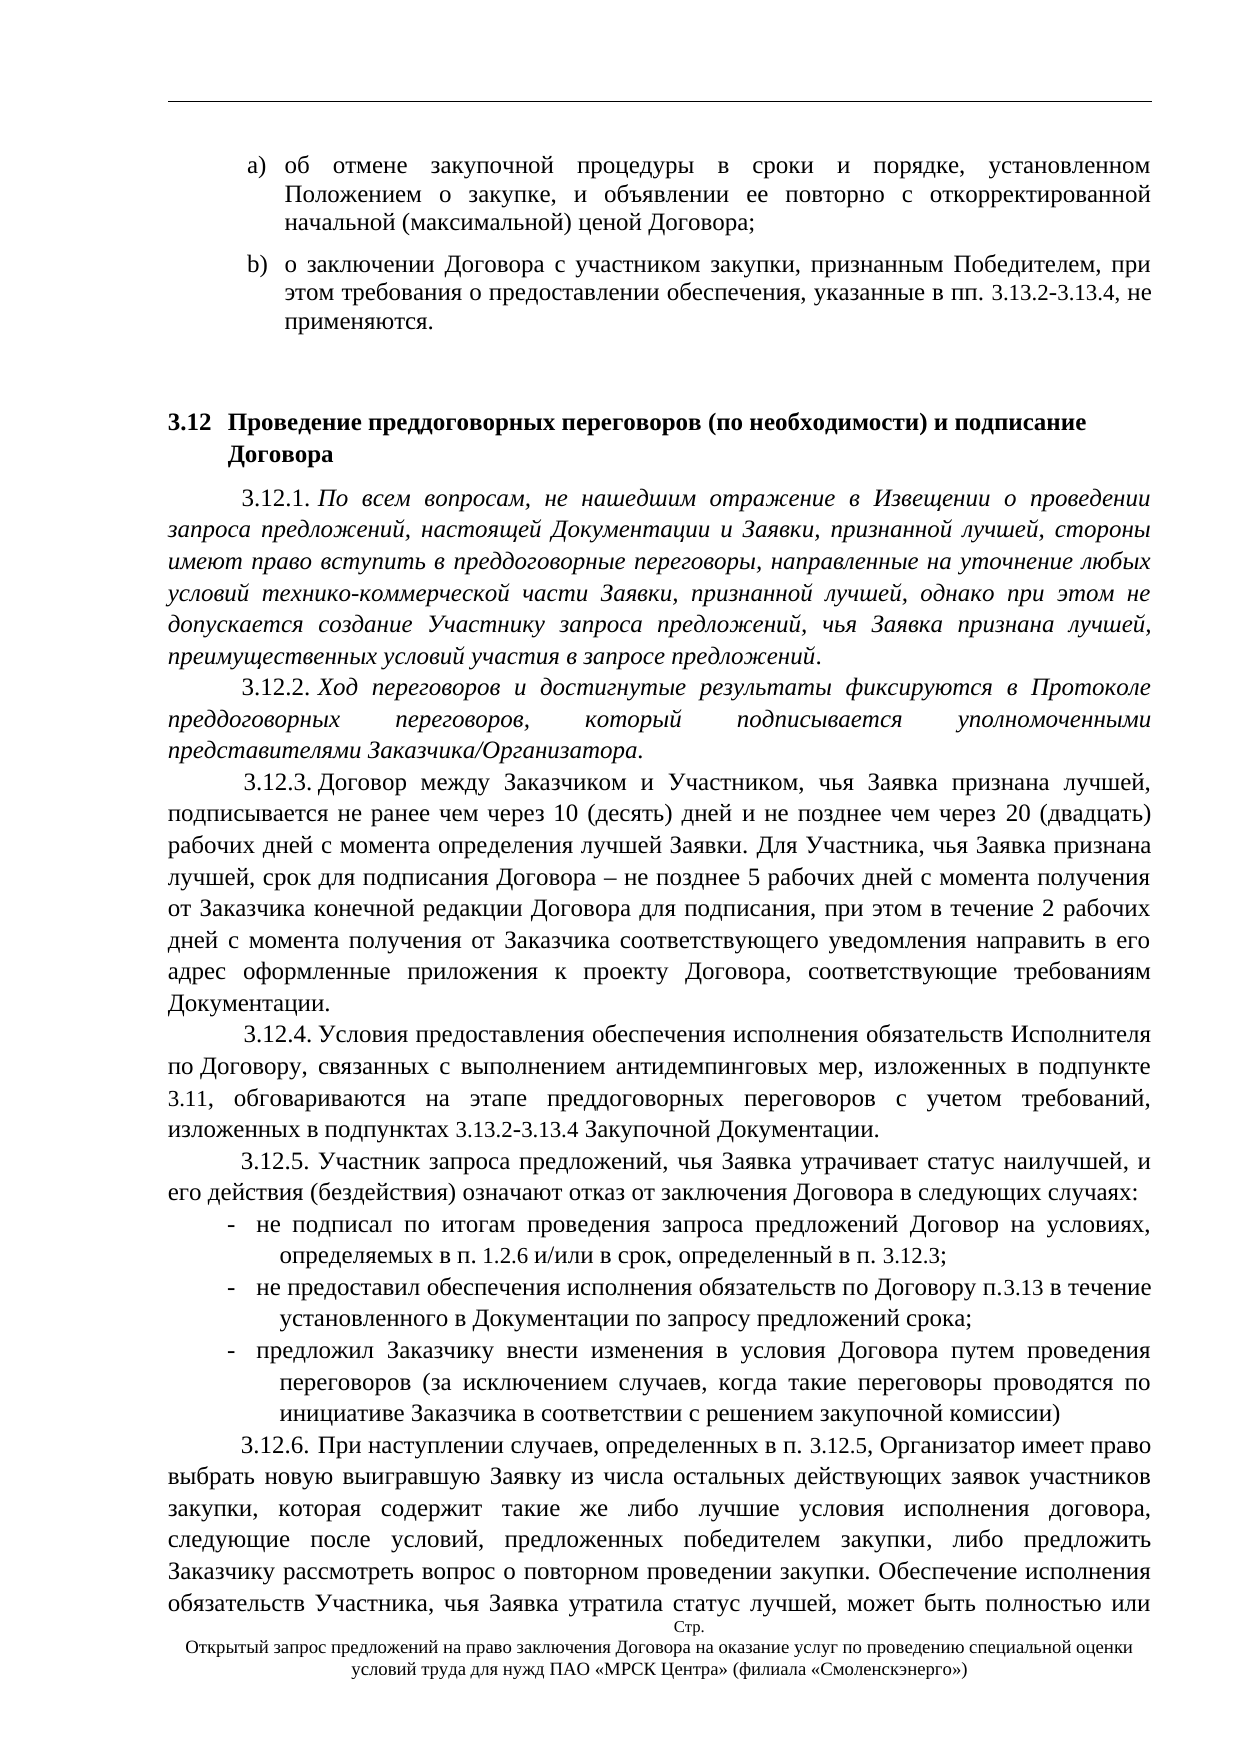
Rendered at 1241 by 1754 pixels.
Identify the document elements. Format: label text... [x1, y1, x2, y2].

list Участник запроса предложений, чья Заявка утрачивает статус наилучшей, и его действия (бездействия) означают отказ от заключения Договора в следующих случаях: [168, 1146, 1152, 1206]
subtitle Проведение преддоговорных переговоров (по необходимости) и подписание Договора [168, 407, 1152, 468]
list о заключении Договора с участником закупки, признанным Победителем, при этом требования о предоставлении обеспечения, указанные в пп. 3.13.2-3.13.4, не применяются. [247, 249, 1152, 335]
list Условия предоставления обеспечения исполнения обязательств Исполнителя по Договору, связанных с выполнением антидемпинговых мер, изложенных в подпункте 3.11, обговариваются на этапе преддоговорных переговоров с учетом требований, изложенных в подпунктах 3.13.2-3.13.4 Закупочной Документации. [168, 1019, 1152, 1143]
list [168, 1430, 1152, 1616]
list По всем вопросам, не нашедшим отражение в Извещении о проведении запроса предложений, настоящей Документации и Заявки, признанной лучшей, стороны имеют право вступить в преддоговорные переговоры, направленные на уточнение любых условий технико-коммерческой части Заявки, признанной лучшей, однако при этом не допускается создание Участнику запроса предложений, чья Заявка признана лучшей, преимущественных условий участия в запросе предложений. [168, 483, 1152, 669]
list не подписал по итогам проведения запроса предложений Договор на условиях, определяемых в п. 1.2.6 и/или в срок, определенный в п. 3.12.3; [227, 1209, 1152, 1269]
list не предоставил обеспечения исполнения обязательств по Договору п.3.13 в течение установленного в Документации по запросу предложений срока; [227, 1272, 1152, 1332]
list об отмене закупочной процедуры в сроки и порядке, установленном Положением о закупке, и объявлении ее повторно с откорректированной начальной (максимальной) ценой Договора; [247, 150, 1152, 236]
list предложил Заказчику внести изменения в условия Договора путем проведения переговоров (за исключением случаев, когда такие переговоры проводятся по инициативе Заказчика в соответствии с решением закупочной комиссии) [227, 1335, 1152, 1427]
list Ход переговоров и достигнутые результаты фиксируются в Протоколе преддоговорных переговоров, который подписывается уполномоченными представителями Заказчика/Организатора. [168, 672, 1152, 764]
list Договор между Заказчиком и Участником, чья Заявка признана лучшей, подписывается не ранее чем через 10 (десять) дней и не позднее чем через 20 (двадцать) рабочих дней с момента определения лучшей Заявки. Для Участника, чья Заявка признана лучшей, срок для подписания Договора – не позднее 5 рабочих дней с момента получения от Заказчика конечной редакции Договора для подписания, при этом в течение 2 рабочих дней с момента получения от Заказчика соответствующего уведомления направить в его адрес оформленные приложения к проекту Договора, соответствующие требованиям Документации. [168, 767, 1152, 1017]
